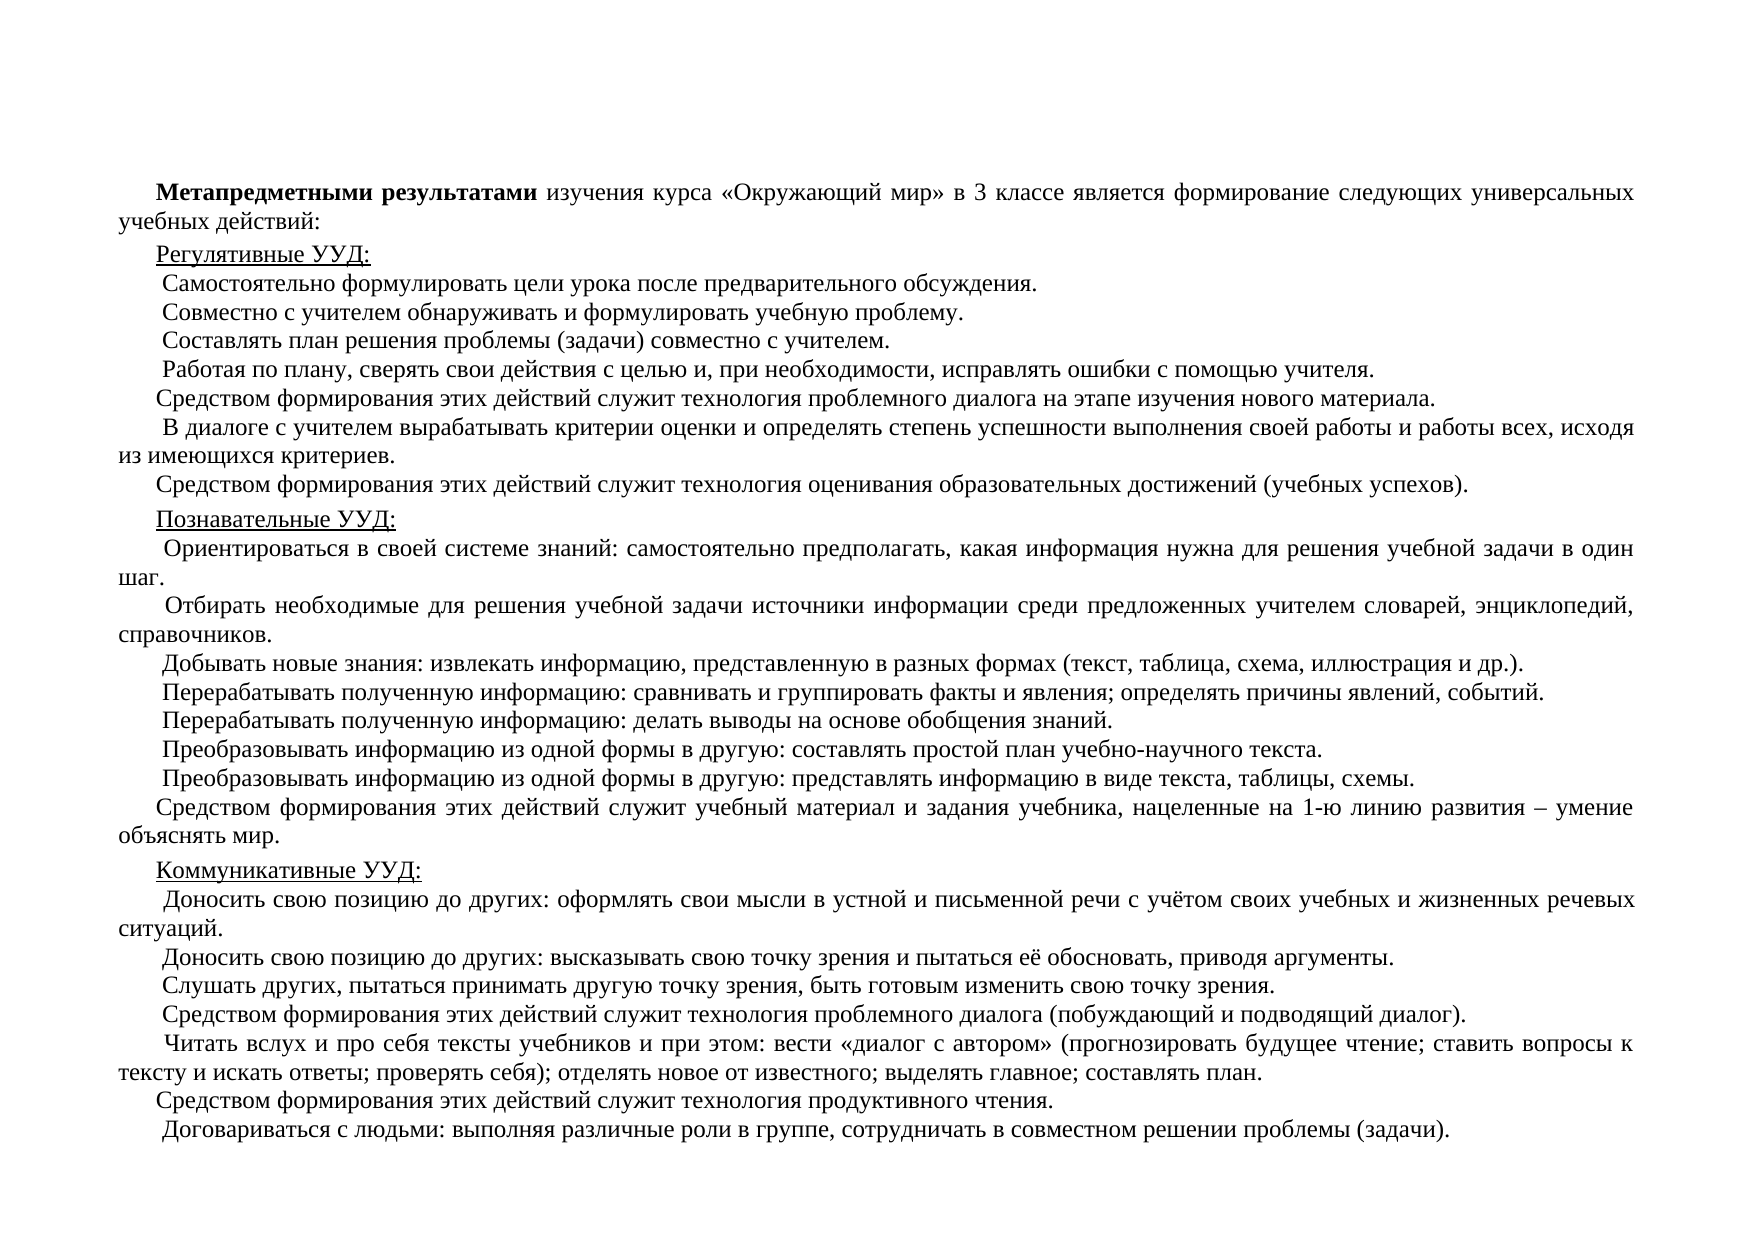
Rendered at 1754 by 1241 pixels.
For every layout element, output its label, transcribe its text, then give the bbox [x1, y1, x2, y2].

text Добывать новые знания: извлекать информацию, представленную в разных формах (текст, таблица, схема, иллюстрация и др.). [118, 648, 1636, 677]
text Средством формирования этих действий служит технология продуктивного чтения. [118, 1086, 1636, 1114]
text Средством формирования этих действий служит учебный материал и задания учебника, нацеленные на 1-ю линию развития – умение объяснять мир. [118, 792, 1636, 849]
text Преобразовывать информацию из одной формы в другую: представлять информацию в виде текста, таблицы, схемы. [118, 763, 1636, 792]
text Совместно с учителем обнаруживать и формулировать учебную проблему. [118, 297, 1636, 326]
text Регулятивные УУД: [118, 239, 1636, 268]
text Самостоятельно формулировать цели урока после предварительного обсуждения. [118, 268, 1636, 297]
text Договариваться с людьми: выполняя различные роли в группе, сотрудничать в совместном решении проблемы (задачи). [118, 1114, 1636, 1143]
text Читать вслух и про себя тексты учебников и при этом: вести «диалог с автором» (прогнозировать будущее чтение; ставить вопросы к тексту и искать ответы; проверять себя); отделять новое от известного; выделять главное; составлять план. [118, 1028, 1636, 1086]
text Познавательные УУД: [118, 504, 1636, 533]
text Средством формирования этих действий служит технология проблемного диалога (побуждающий и подводящий диалог). [118, 999, 1636, 1028]
text Слушать других, пытаться принимать другую точку зрения, быть готовым изменить свою точку зрения. [118, 971, 1636, 999]
text В диалоге с учителем вырабатывать критерии оценки и определять степень успешности выполнения своей работы и работы всех, исходя из имеющихся критериев. [118, 412, 1636, 469]
text Работая по плану, сверять свои действия с целью и, при необходимости, исправлять ошибки с помощью учителя. [118, 354, 1636, 383]
text Коммуникативные УУД: [118, 856, 1636, 884]
text Метапредметными результатами изучения курса «Окружающий мир» в 3 классе является формирование следующих универсальных учебных действий: [118, 177, 1636, 235]
text Ориентироваться в своей системе знаний: самостоятельно предполагать, какая информация нужна для решения учебной задачи в один шаг. [118, 533, 1636, 591]
text Преобразовывать информацию из одной формы в другую: составлять простой план учебно-научного текста. [118, 734, 1636, 763]
text Средством формирования этих действий служит технология проблемного диалога на этапе изучения нового материала. [118, 383, 1636, 412]
text Перерабатывать полученную информацию: сравнивать и группировать факты и явления; определять причины явлений, событий. [118, 677, 1636, 706]
text Доносить свою позицию до других: оформлять свои мысли в устной и письменной речи с учётом своих учебных и жизненных речевых ситуаций. [118, 884, 1636, 942]
text Средством формирования этих действий служит технология оценивания образовательных достижений (учебных успехов). [118, 469, 1636, 498]
text Составлять план решения проблемы (задачи) совместно с учителем. [118, 326, 1636, 354]
text Отбирать необходимые для решения учебной задачи источники информации среди предложенных учителем словарей, энциклопедий, справочников. [118, 591, 1636, 648]
text Перерабатывать полученную информацию: делать выводы на основе обобщения знаний. [118, 706, 1636, 734]
text Доносить свою позицию до других: высказывать свою точку зрения и пытаться её обосновать, приводя аргументы. [118, 942, 1636, 971]
